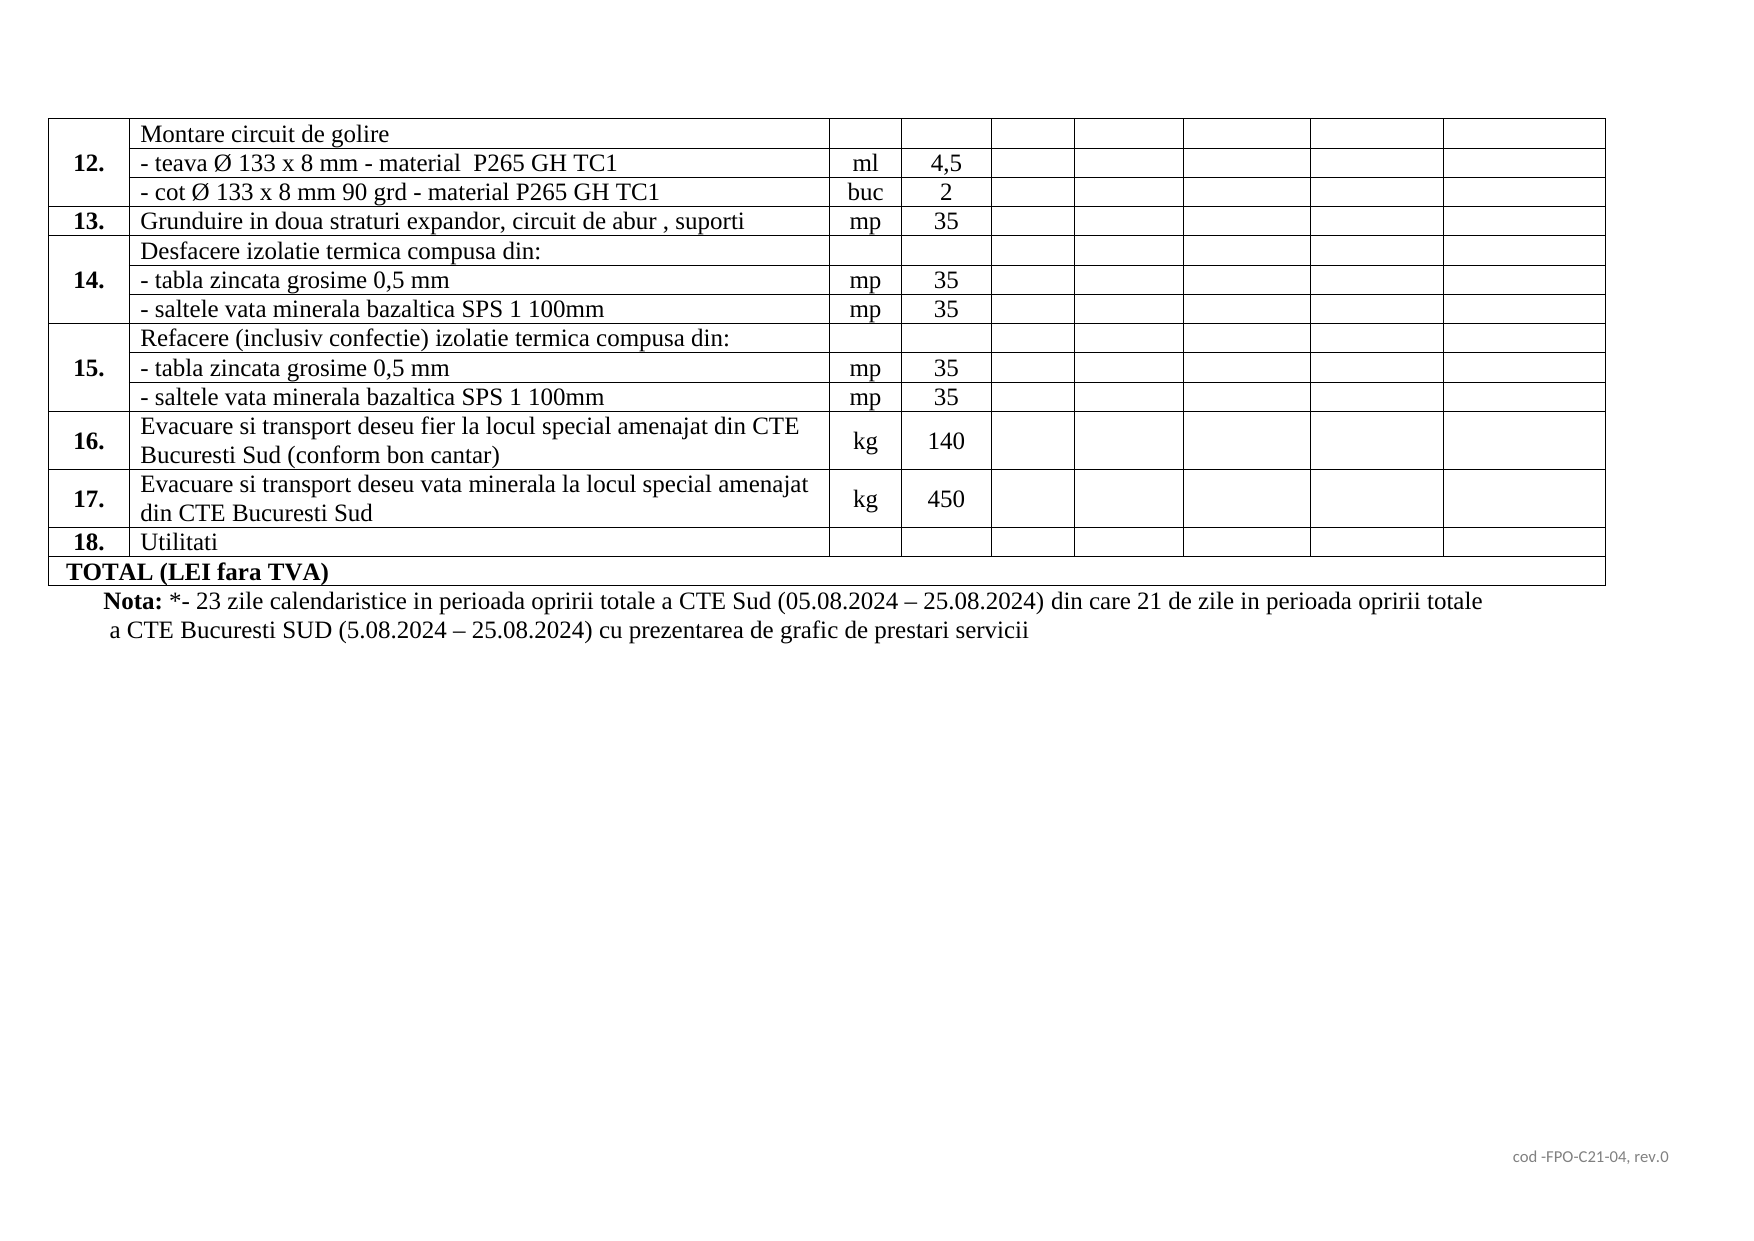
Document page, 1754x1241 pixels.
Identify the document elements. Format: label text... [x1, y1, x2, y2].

table_cell [1184, 119, 1310, 147]
table_cell 35 [902, 353, 991, 382]
table_cell [1311, 470, 1443, 527]
table_cell [1184, 324, 1310, 352]
table_cell [1075, 383, 1183, 411]
table_cell [1444, 353, 1605, 382]
table_cell [1311, 528, 1443, 556]
table_cell Desfacere izolatie termica compusa din: [130, 236, 829, 264]
table_cell 35 [902, 383, 991, 411]
table_cell - cot Ø 133 x 8 mm 90 grd - material P265 GH TC1 [130, 178, 829, 206]
table_cell [902, 528, 991, 556]
table_cell 15. [49, 324, 129, 411]
table_cell mp [830, 383, 901, 411]
table_cell [1311, 324, 1443, 352]
table_cell [992, 295, 1074, 323]
table_cell [992, 353, 1074, 382]
table_cell [1444, 149, 1605, 177]
text Nota: *- 23 zile calendaristice in perioada opririi totale a CTE Sud (05.08.2024 – 25.08.2024) din care 21 de zile in perioada opririi totale [103, 586, 1668, 615]
table_cell mp [830, 207, 901, 235]
table_cell [1311, 149, 1443, 177]
table_cell [830, 119, 901, 147]
table_cell [1444, 470, 1605, 527]
table_cell [1184, 383, 1310, 411]
table_cell [992, 528, 1074, 556]
table_cell [830, 324, 901, 352]
table_cell [1444, 207, 1605, 235]
table_cell [1075, 207, 1183, 235]
table_cell [1075, 324, 1183, 352]
table_cell [1075, 412, 1183, 469]
table_cell - tabla zincata grosime 0,5 mm [130, 266, 829, 294]
table_cell [992, 236, 1074, 264]
table_cell [902, 119, 991, 147]
table_cell [830, 236, 901, 264]
table_cell [1444, 236, 1605, 264]
table_cell [1075, 149, 1183, 177]
table_cell [1075, 236, 1183, 264]
table_cell [1184, 178, 1310, 206]
table_cell 35 [902, 266, 991, 294]
table_cell - tabla zincata grosime 0,5 mm [130, 353, 829, 382]
table_cell [1184, 236, 1310, 264]
table_cell [1311, 353, 1443, 382]
table_cell [992, 266, 1074, 294]
table_cell 4,5 [902, 149, 991, 177]
table_cell mp [830, 266, 901, 294]
table_cell [1444, 412, 1605, 469]
table_cell 13. [49, 207, 129, 235]
table_cell mp [830, 295, 901, 323]
table_cell Refacere (inclusiv confectie) izolatie termica compusa din: [130, 324, 829, 352]
table_cell Evacuare si transport deseu vata minerala la locul special amenajat din CTE Bucuresti Sud [130, 470, 829, 527]
table_cell TOTAL (LEI fara TVA) [49, 557, 1605, 585]
table_cell [1075, 295, 1183, 323]
table_cell [902, 236, 991, 264]
table_cell kg [830, 470, 901, 527]
table_cell 140 [902, 412, 991, 469]
table_cell [1075, 266, 1183, 294]
table_cell 14. [49, 236, 129, 323]
text a CTE Bucuresti SUD (5.08.2024 – 25.08.2024) cu prezentarea de grafic de prestari servicii [103, 615, 1668, 644]
table_cell [992, 412, 1074, 469]
table_cell [1444, 266, 1605, 294]
table_cell [1184, 266, 1310, 294]
table_cell 12. [49, 119, 129, 206]
table_cell kg [830, 412, 901, 469]
table_cell - saltele vata minerala bazaltica SPS 1 100mm [130, 295, 829, 323]
table_cell [1075, 470, 1183, 527]
table_cell Utilitati [130, 528, 829, 556]
table_cell [1444, 324, 1605, 352]
table_cell 450 [902, 470, 991, 527]
table_cell [992, 149, 1074, 177]
table_cell Montare circuit de golire [130, 119, 829, 147]
table_cell [830, 528, 901, 556]
table_cell [992, 119, 1074, 147]
table_cell Evacuare si transport deseu fier la locul special amenajat din CTE Bucuresti Sud (conform bon cantar) [130, 412, 829, 469]
table_cell [1311, 266, 1443, 294]
table_cell [992, 470, 1074, 527]
table_cell [992, 207, 1074, 235]
table_cell [1444, 383, 1605, 411]
table_cell 18. [49, 528, 129, 556]
table_cell [1184, 412, 1310, 469]
table_cell Grunduire in doua straturi expandor, circuit de abur , suporti [130, 207, 829, 235]
table_cell [1444, 295, 1605, 323]
table_cell [1075, 119, 1183, 147]
table_cell [1184, 528, 1310, 556]
table_cell [1184, 353, 1310, 382]
table_cell [1075, 178, 1183, 206]
table_cell [1444, 178, 1605, 206]
table_cell [1311, 383, 1443, 411]
table_cell 17. [49, 470, 129, 527]
table_cell [1184, 207, 1310, 235]
table_cell 35 [902, 295, 991, 323]
table_cell [902, 324, 991, 352]
table_cell ml [830, 149, 901, 177]
table_cell buc [830, 178, 901, 206]
table_cell [1444, 528, 1605, 556]
table_cell 35 [902, 207, 991, 235]
table_cell [1311, 295, 1443, 323]
table_cell [992, 324, 1074, 352]
table_cell 16. [49, 412, 129, 469]
table_cell [1075, 353, 1183, 382]
table_cell 2 [902, 178, 991, 206]
table_cell [1184, 149, 1310, 177]
table_cell [1075, 528, 1183, 556]
table_cell [992, 178, 1074, 206]
table_cell [1311, 178, 1443, 206]
table_cell [992, 383, 1074, 411]
table_cell [1311, 412, 1443, 469]
table_cell mp [830, 353, 901, 382]
table_cell - saltele vata minerala bazaltica SPS 1 100mm [130, 383, 829, 411]
table_cell [1311, 207, 1443, 235]
table_cell [1311, 236, 1443, 264]
table_cell - teava Ø 133 x 8 mm - material P265 GH TC1 [130, 149, 829, 177]
table_cell [1444, 119, 1605, 147]
table_cell [1311, 119, 1443, 147]
table_cell [1184, 295, 1310, 323]
table_cell [1184, 470, 1310, 527]
